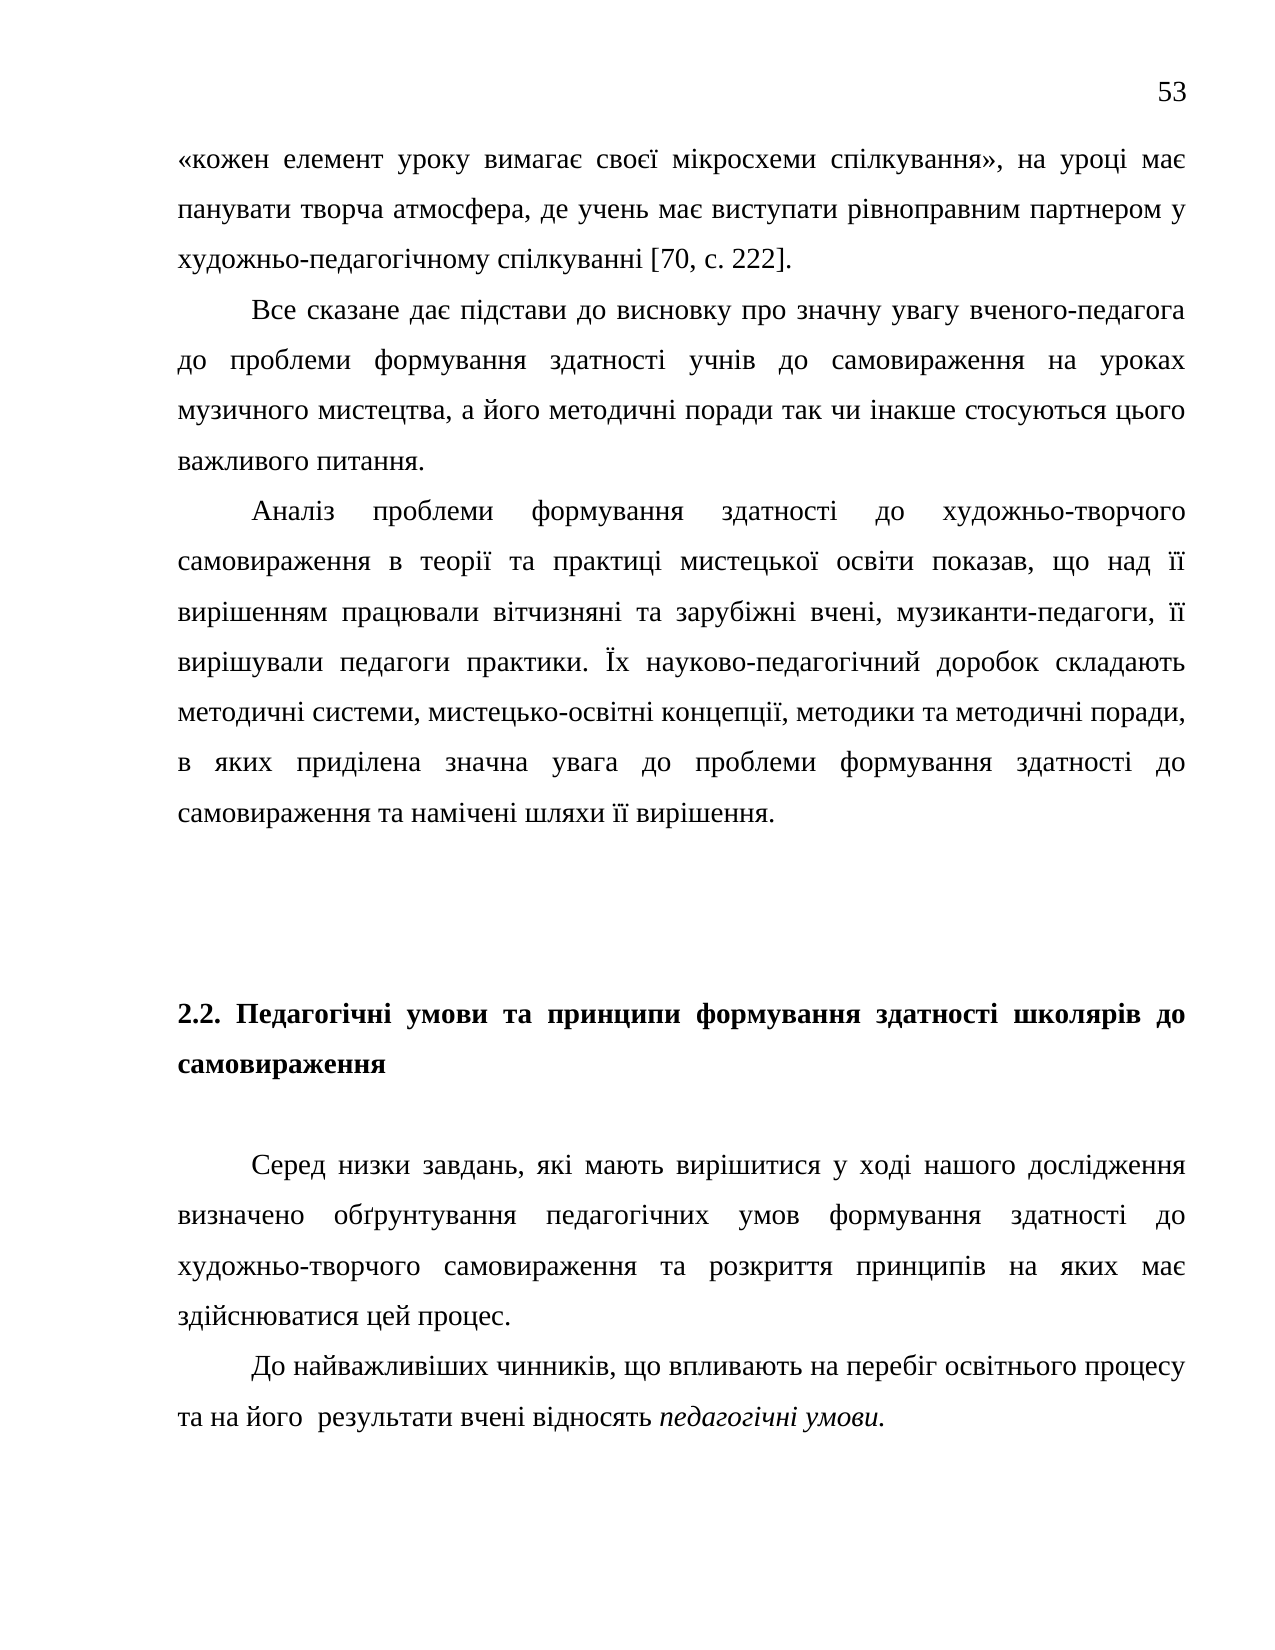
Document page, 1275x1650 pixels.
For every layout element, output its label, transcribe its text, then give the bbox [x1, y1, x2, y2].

text Все сказане дає підстави до висновку про значну увагу вченого-педагога до проблеми формування здатності учнів до самовираження на уроках музичного мистецтва, а його методичні поради так чи інакше стосуються цього важливого питання. [177, 292, 1186, 476]
text Аналіз проблеми формування здатності до художньо-творчого самовираження в теорії та практиці мистецької освіти показав, що над її вирішенням працювали вітчизняні та зарубіжні вчені, музиканти-педагоги, її вирішували педагоги практики. Їх науково-педагогічний доробок складають методичні системи, мистецько-освітні концепції, методики та методичні поради, в яких приділена значна увага до проблеми формування здатності до самовираження та намічені шляхи її вирішення. [177, 493, 1186, 828]
text 2.2. Педагогічні умови та принципи формування здатності школярів до самовираження [177, 996, 1186, 1080]
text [177, 141, 1186, 275]
text Серед низки завдань, які мають вирішитися у ході нашого дослідження визначено обґрунтування педагогічних умов формування здатності до художньо-творчого самовираження та розкриття принципів на яких має здійснюватися цей процес. [177, 1147, 1186, 1332]
text До найважливіших чинників, що впливають на перебіг освітнього процесу та на його результати вчені відносять педагогічні умови. [177, 1348, 1186, 1432]
